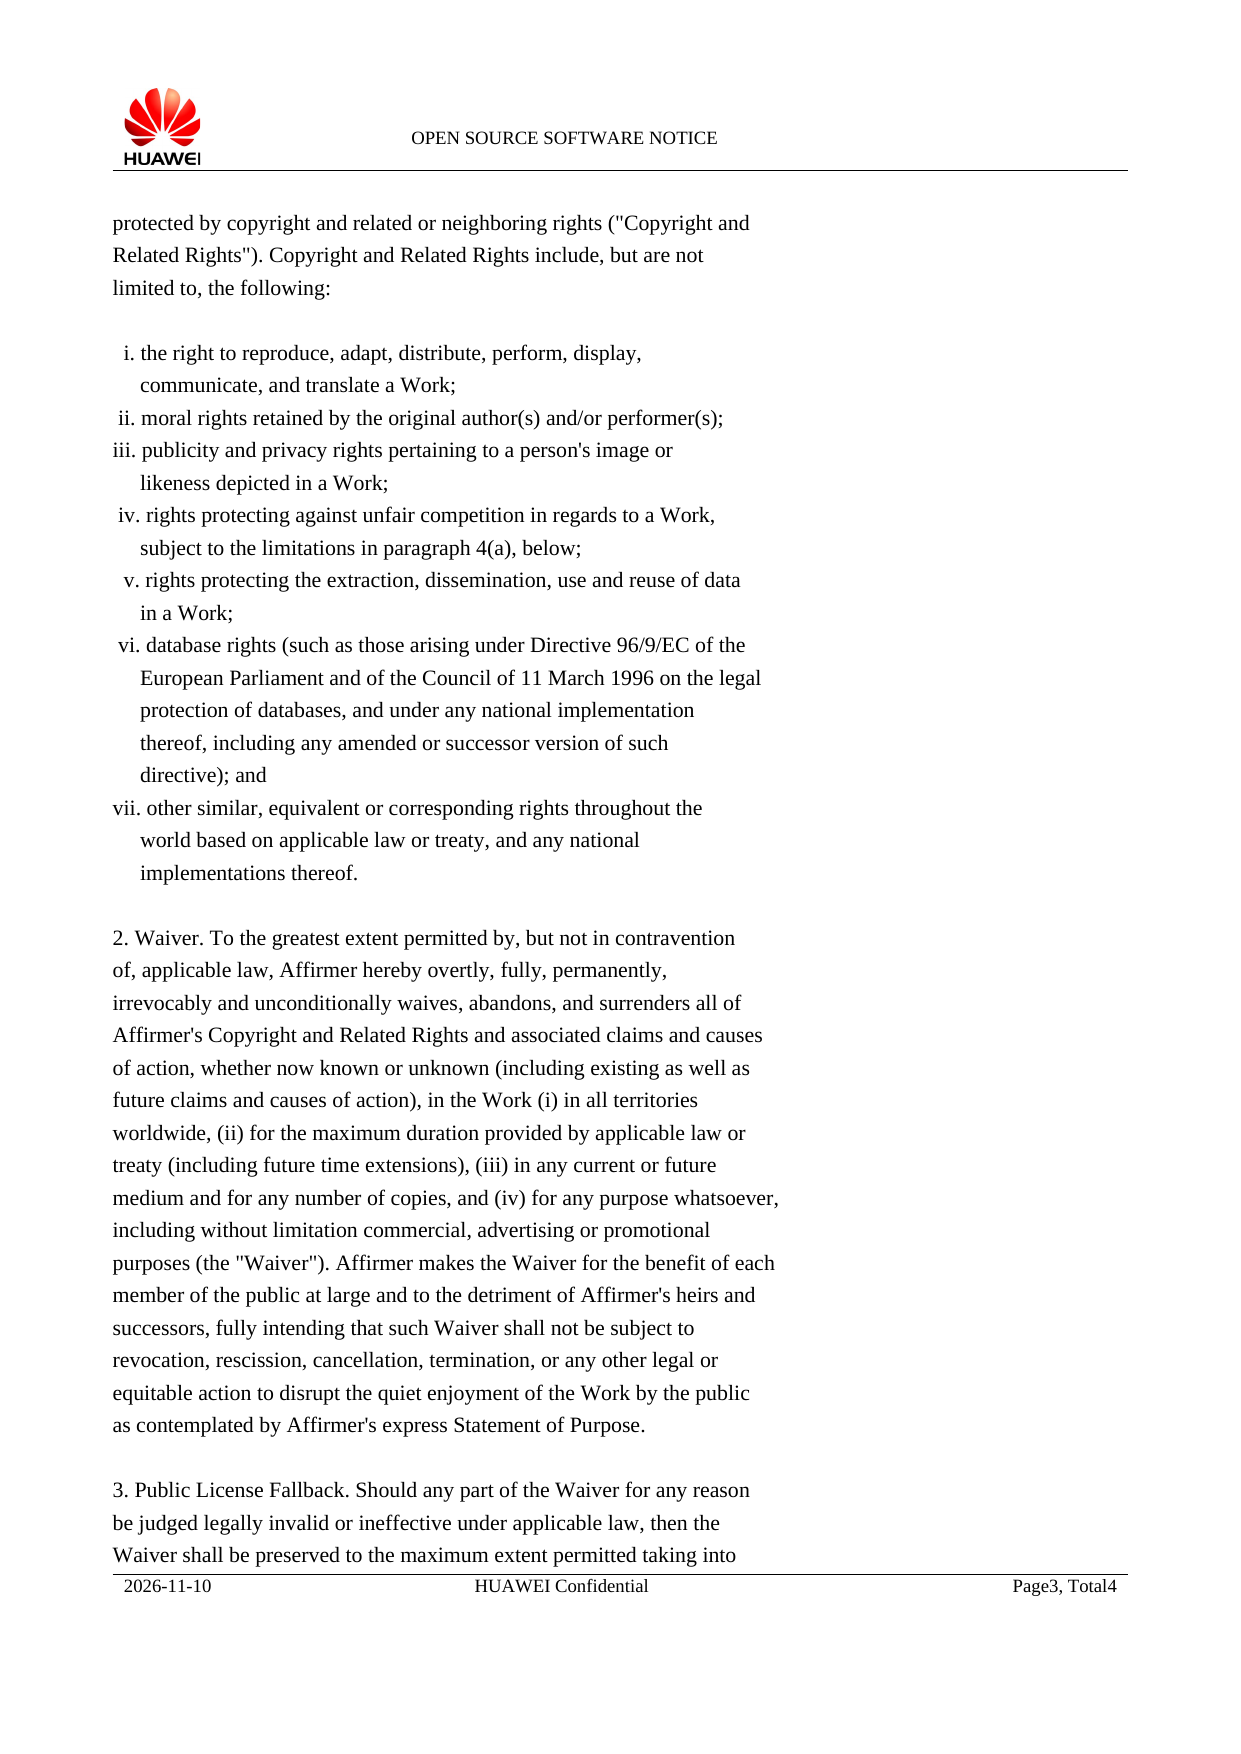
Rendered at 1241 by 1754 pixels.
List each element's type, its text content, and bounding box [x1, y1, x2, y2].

picture [124, 88, 201, 165]
